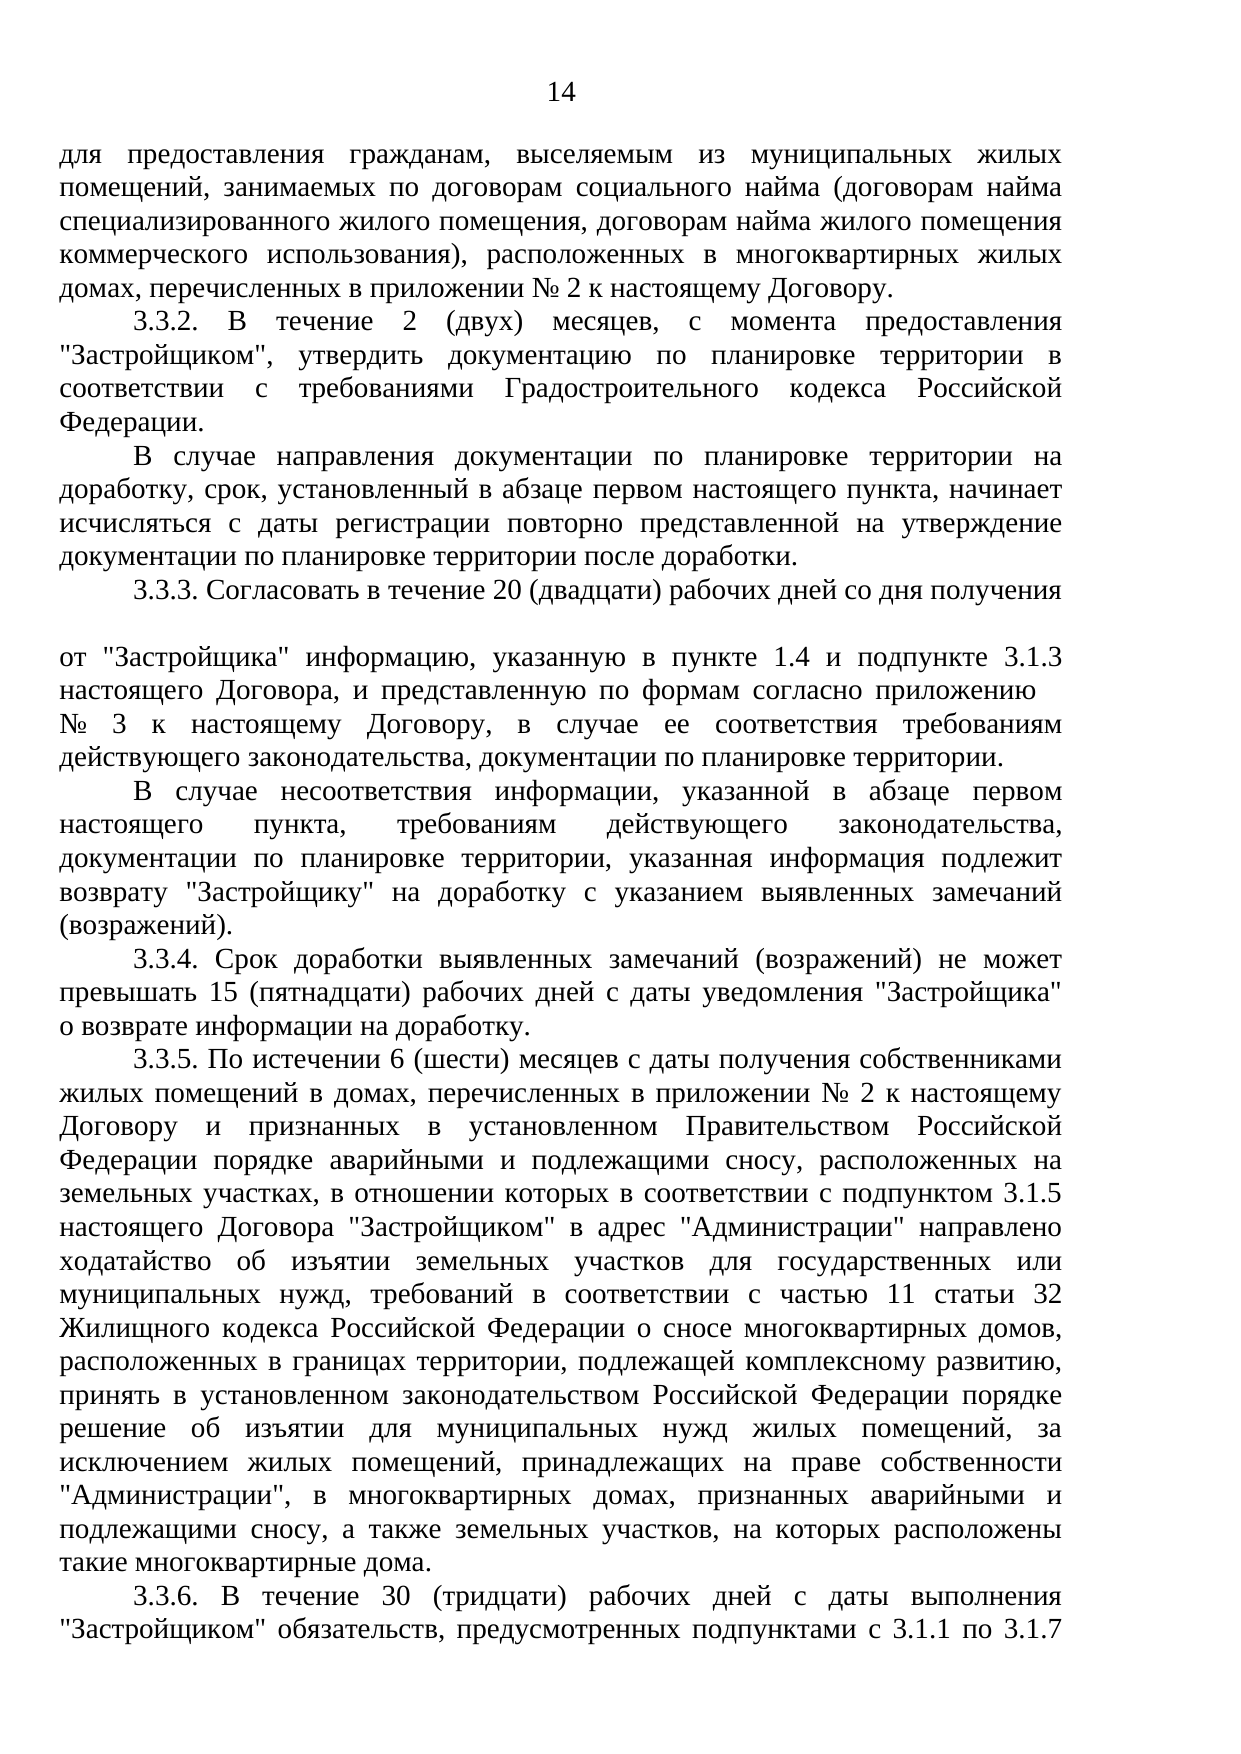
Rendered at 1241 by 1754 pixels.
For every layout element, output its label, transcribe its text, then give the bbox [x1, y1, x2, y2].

text 3.3.3. Согласовать в течение 20 (двадцати) рабочих дней со дня получения от "Застройщика" информацию, указанную в пункте 1.4 и подпункте 3.1.3 настоящего Договора, и представленную по формам согласно приложению № 3 к настоящему Договору, в случае ее соответствия требованиям действующего законодательства, документации по планировке территории. [59, 572, 1063, 773]
text 3.3.4. Срок доработки выявленных замечаний (возражений) не может превышать 15 (пятнадцати) рабочих дней с даты уведомления "Застройщика" о возврате информации на доработку. [59, 941, 1063, 1041]
text В случае несоответствия информации, указанной в абзаце первом настоящего пункта, требованиям действующего законодательства, документации по планировке территории, указанная информация подлежит возврату "Застройщику" на доработку с указанием выявленных замечаний (возражений). [59, 773, 1063, 941]
text 3.3.5. По истечении 6 (шести) месяцев с даты получения собственниками жилых помещений в домах, перечисленных в приложении № 2 к настоящему Договору и признанных в установленном Правительством Российской Федерации порядке аварийными и подлежащими сносу, расположенных на земельных участках, в отношении которых в соответствии с подпунктом 3.1.5 настоящего Договора "Застройщиком" в адрес "Администрации" направлено ходатайство об изъятии земельных участков для государственных или муниципальных нужд, требований в соответствии с частью 11 статьи 32 Жилищного кодекса Российской Федерации о сносе многоквартирных домов, расположенных в границах территории, подлежащей комплексному развитию, принять в установленном законодательством Российской Федерации порядке решение об изъятии для муниципальных нужд жилых помещений, за исключением жилых помещений, принадлежащих на праве собственности "Администрации", в многоквартирных домах, признанных аварийными и подлежащими сносу, а также земельных участков, на которых расположены такие многоквартирные дома. [59, 1041, 1063, 1578]
text 3.3.2. В течение 2 (двух) месяцев, с момента предоставления "Застройщиком", утвердить документацию по планировке территории в соответствии с требованиями Градостроительного кодекса Российской Федерации. [59, 303, 1063, 438]
text В случае направления документации по планировке территории на доработку, срок, установленный в абзаце первом настоящего пункта, начинает исчисляться с даты регистрации повторно представленной на утверждение документации по планировке территории после доработки. [59, 438, 1063, 572]
